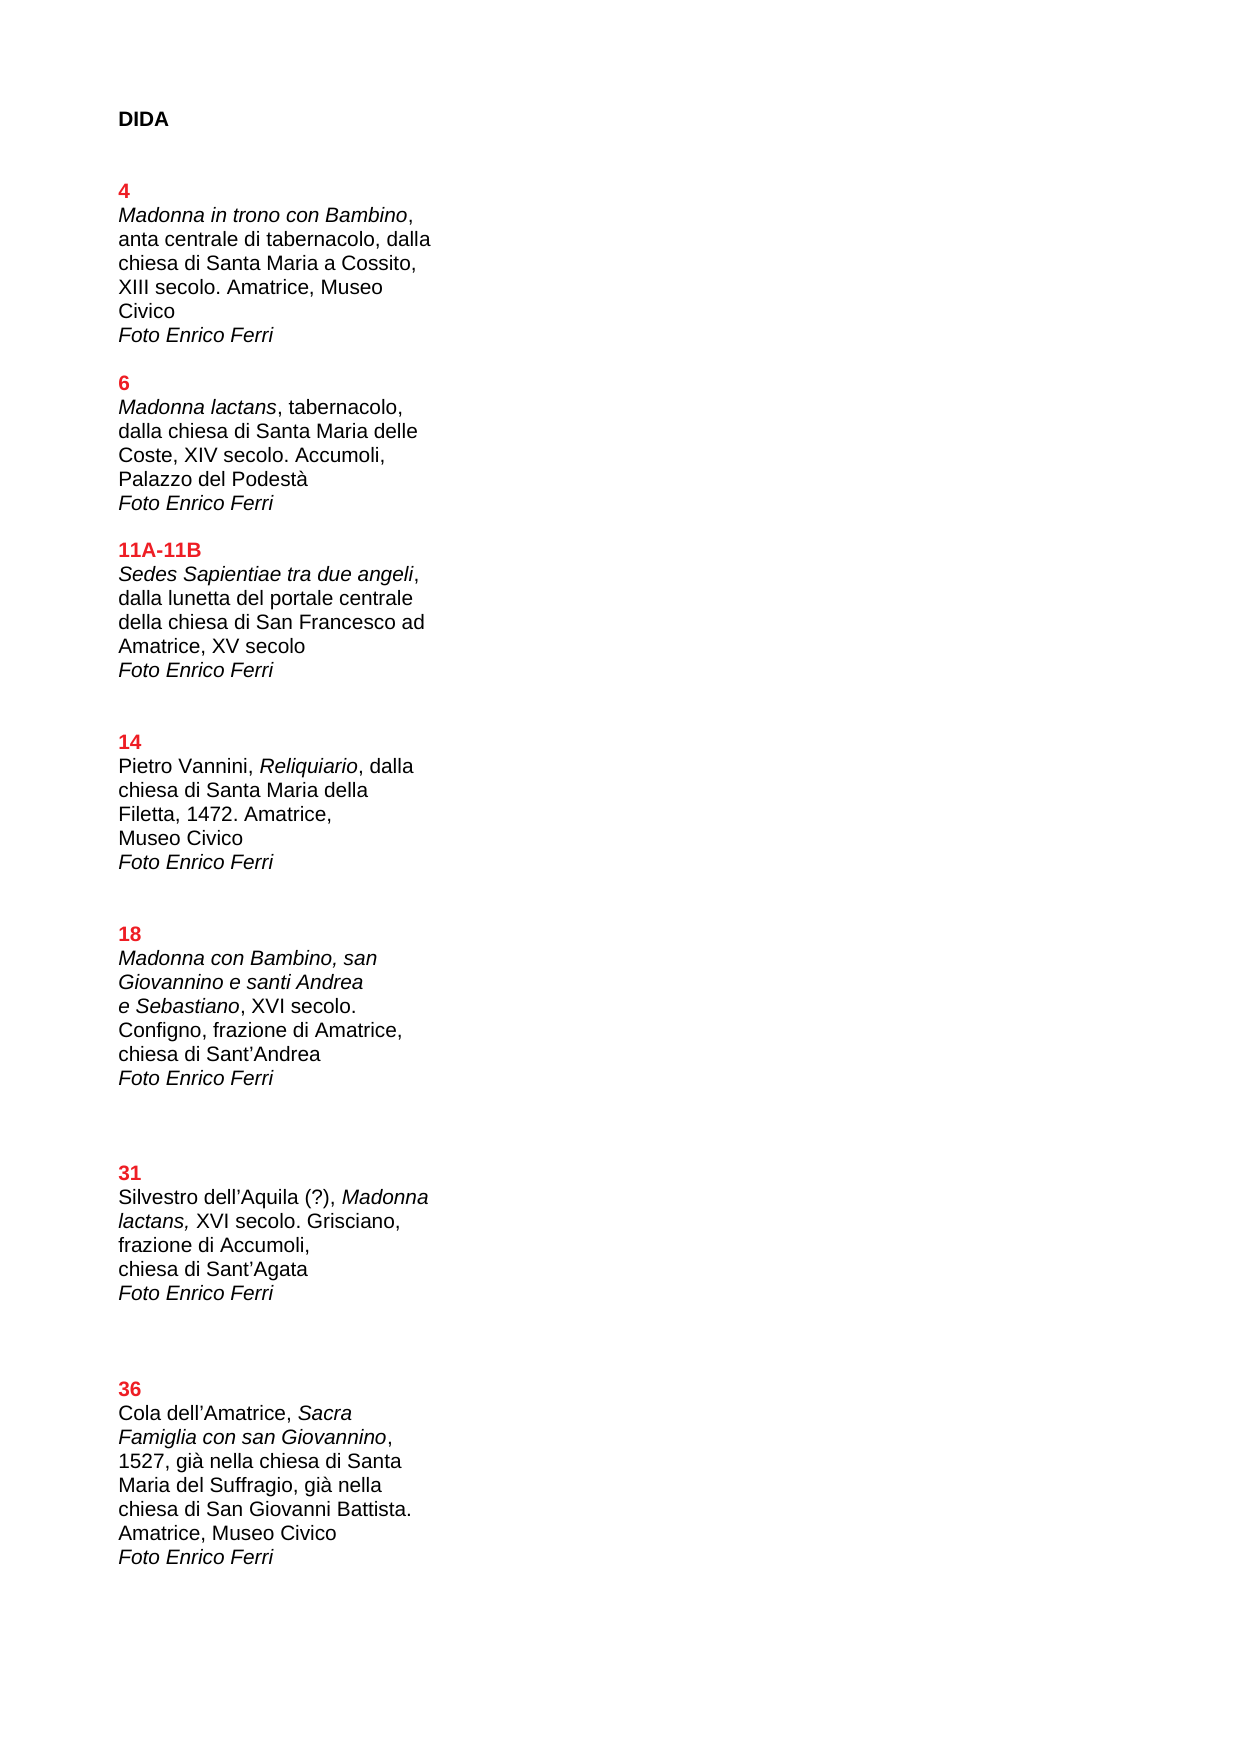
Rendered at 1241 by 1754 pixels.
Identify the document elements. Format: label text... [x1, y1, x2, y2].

text Foto Enrico Ferri [118, 1544, 1122, 1568]
text Filetta, 1472. Amatrice, [118, 802, 1122, 826]
text Configno, frazione di Amatrice, [118, 1017, 1122, 1041]
text Palazzo del Podestà [118, 466, 1122, 490]
text Madonna con Bambino, san [118, 946, 1122, 969]
text dalla chiesa di Santa Maria delle [118, 418, 1122, 442]
text Madonna in trono con Bambino, [118, 203, 1122, 227]
text Silvestro dell’Aquila (?), Madonna [118, 1185, 1122, 1209]
text e Sebastiano, XVI secolo. [118, 993, 1122, 1017]
text Amatrice, XV secolo [118, 634, 1122, 658]
text 11A-11B [118, 538, 1122, 562]
text Famiglia con san Giovannino, [118, 1425, 1122, 1449]
text Pietro Vannini, Reliquiario, dalla [118, 754, 1122, 778]
text Foto Enrico Ferri [118, 1065, 1122, 1089]
text Foto Enrico Ferri [118, 490, 1122, 514]
text chiesa di Sant’Andrea [118, 1041, 1122, 1065]
text chiesa di Santa Maria della [118, 778, 1122, 802]
text Coste, XIV secolo. Accumoli, [118, 442, 1122, 466]
text 1527, già nella chiesa di Santa [118, 1449, 1122, 1473]
text lactans, XVI secolo. Grisciano, [118, 1209, 1122, 1233]
text Civico [118, 299, 1122, 323]
text 18 [118, 922, 1122, 946]
text XIII secolo. Amatrice, Museo [118, 275, 1122, 299]
text 36 [118, 1377, 1122, 1401]
text anta centrale di tabernacolo, dalla [118, 227, 1122, 251]
text chiesa di Santa Maria a Cossito, [118, 251, 1122, 275]
text della chiesa di San Francesco ad [118, 610, 1122, 634]
text 6 [118, 371, 1122, 394]
text Foto Enrico Ferri [118, 658, 1122, 682]
text frazione di Accumoli, [118, 1233, 1122, 1257]
text Giovannino e santi Andrea [118, 969, 1122, 993]
text chiesa di San Giovanni Battista. [118, 1497, 1122, 1521]
text Madonna lactans, tabernacolo, [118, 394, 1122, 418]
text Foto Enrico Ferri [118, 850, 1122, 874]
text dalla lunetta del portale centrale [118, 586, 1122, 610]
text Museo Civico [118, 826, 1122, 850]
text Amatrice, Museo Civico [118, 1521, 1122, 1544]
text Foto Enrico Ferri [118, 1281, 1122, 1305]
text 14 [118, 730, 1122, 754]
text DIDA [118, 107, 1122, 131]
text Sedes Sapientiae tra due angeli, [118, 562, 1122, 586]
text 31 [118, 1161, 1122, 1185]
text Foto Enrico Ferri [118, 323, 1122, 347]
text chiesa di Sant’Agata [118, 1257, 1122, 1281]
text 4 [118, 179, 1122, 203]
text Maria del Suffragio, già nella [118, 1473, 1122, 1497]
text Cola dell’Amatrice, Sacra [118, 1401, 1122, 1425]
